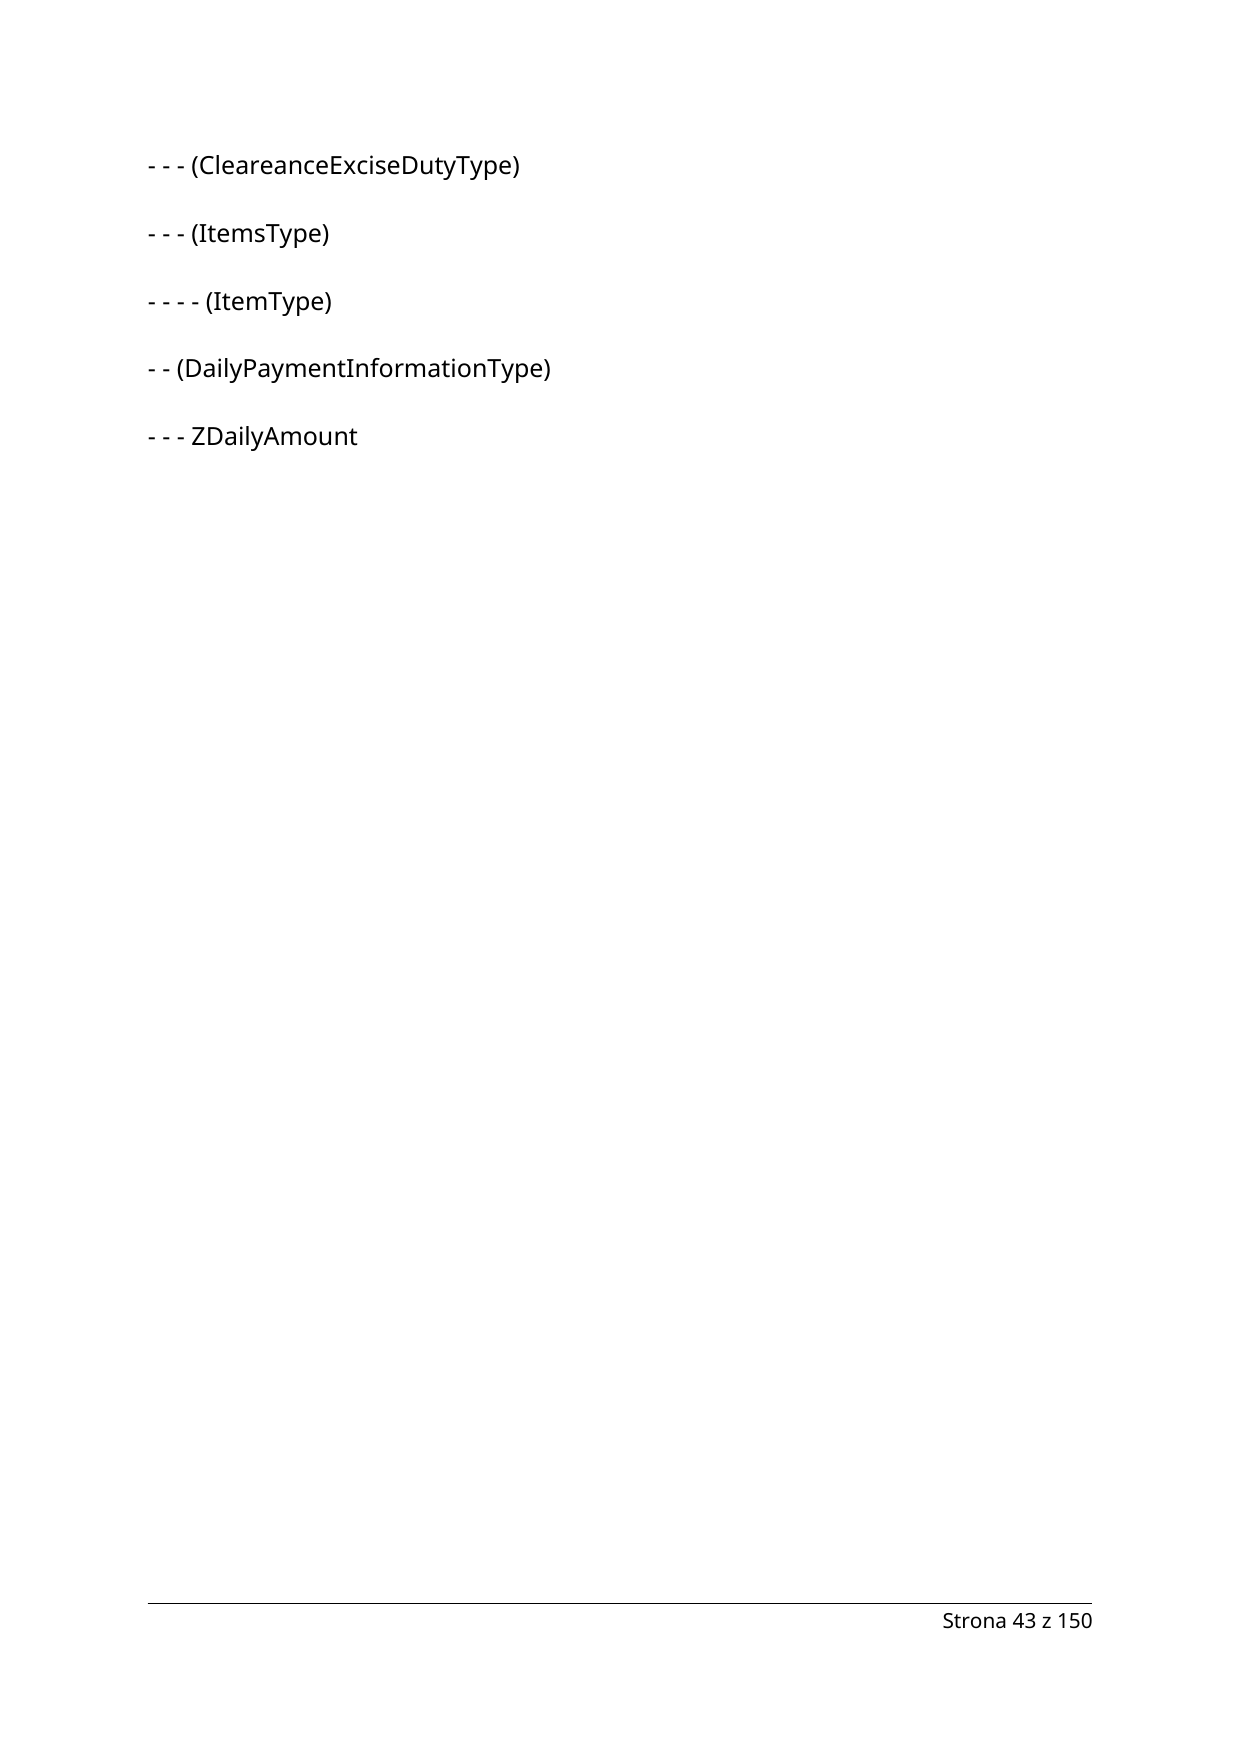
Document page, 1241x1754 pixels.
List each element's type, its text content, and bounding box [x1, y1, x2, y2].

text - - - (CleareanceExciseDutyType) [148, 148, 1092, 182]
text - - - (ItemsType) [148, 215, 1092, 249]
text - - - - (ItemType) [148, 283, 1092, 317]
text - - (DailyPaymentInformationType) [148, 351, 1092, 385]
text - - - ZDailyAmount [148, 418, 1092, 453]
